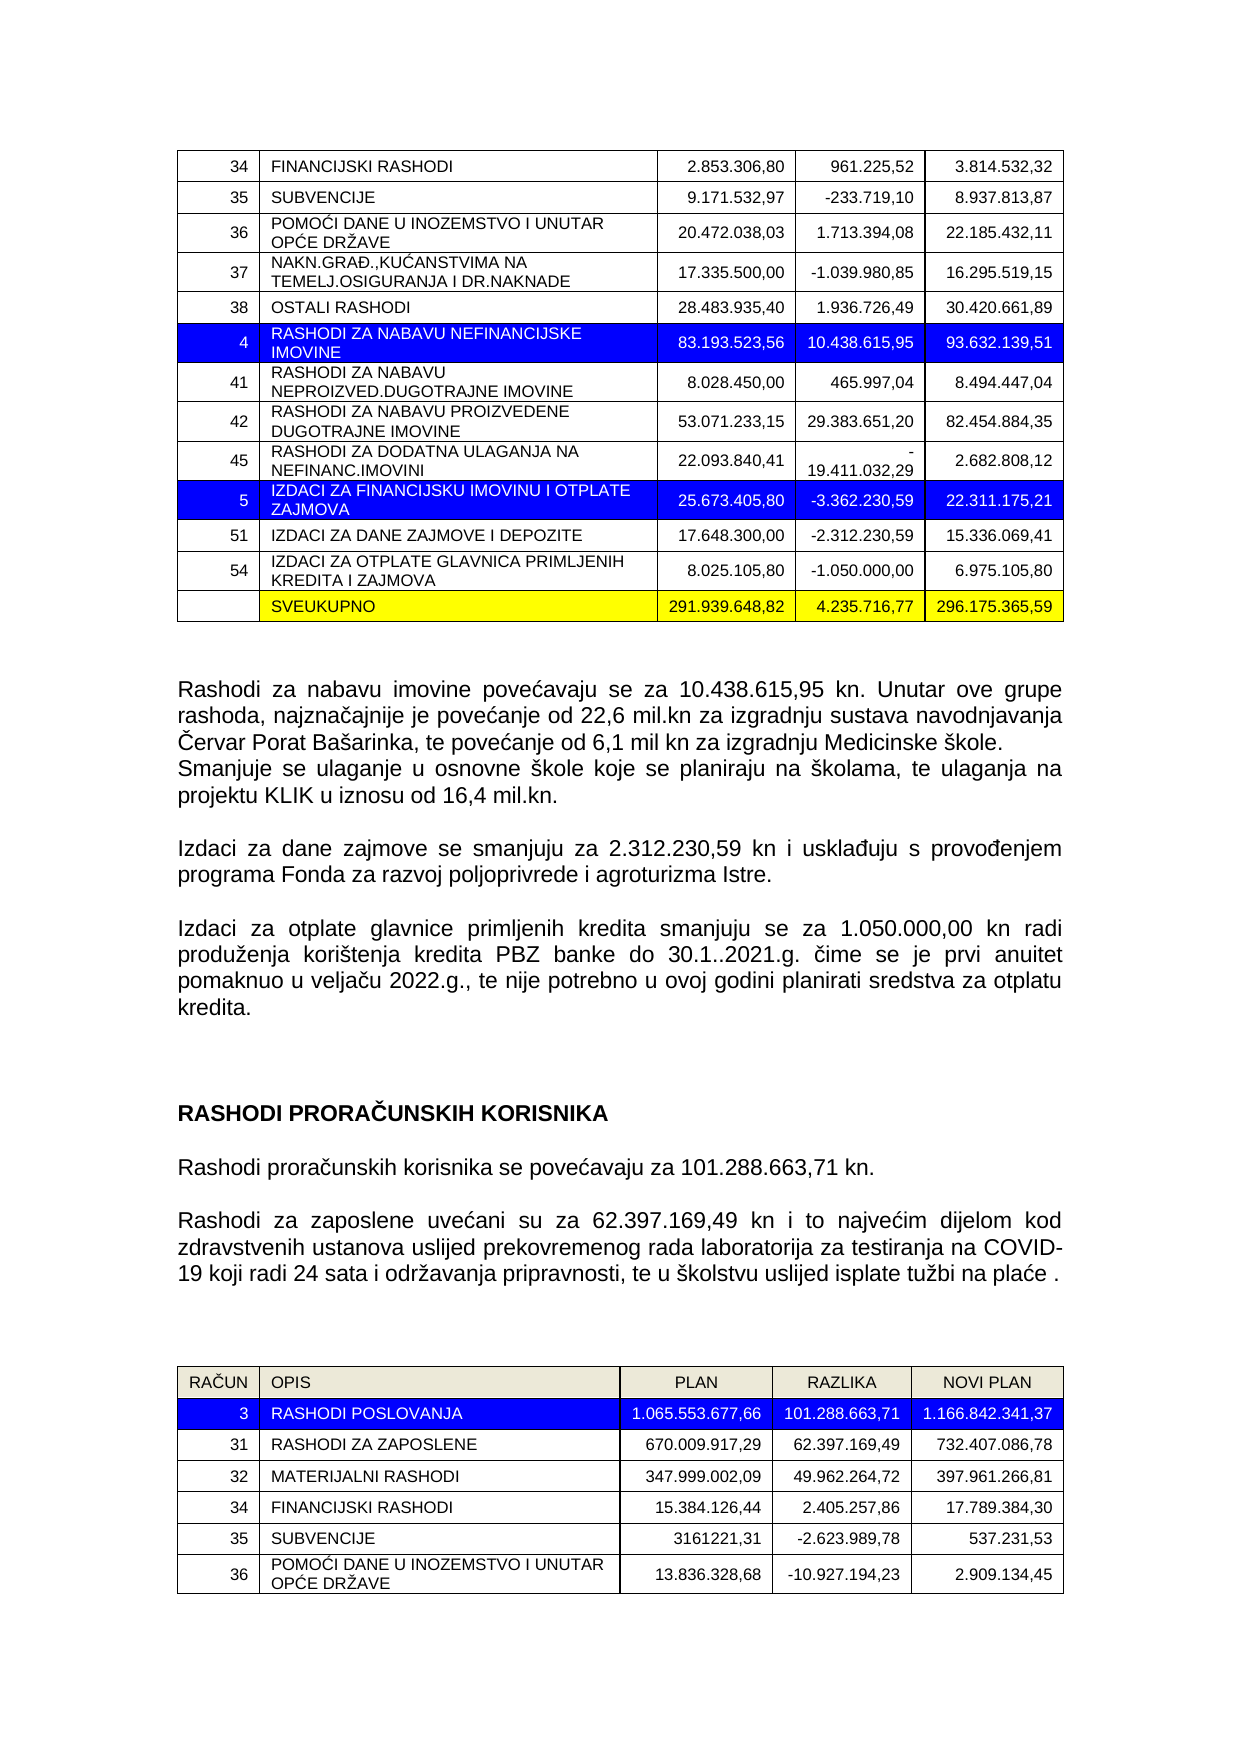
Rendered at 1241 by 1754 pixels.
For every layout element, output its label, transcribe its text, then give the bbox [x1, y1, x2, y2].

table_cell RASHODI ZA ZAPOSLENE [260, 1430, 619, 1460]
table_cell 9.171.532,97 [658, 182, 795, 212]
table_header OPIS [260, 1367, 619, 1397]
table_cell 670.009.917,29 [621, 1430, 772, 1460]
table_cell 4.235.716,77 [796, 591, 924, 621]
table_cell 93.632.139,51 [926, 324, 1063, 362]
table_cell 35 [178, 1524, 259, 1554]
table_header RAZLIKA [773, 1367, 911, 1397]
text Rashodi za nabavu imovine povećavaju se za 10.438.615,95 kn. Unutar ove grupe rashoda, najznačajnije je povećanje od 22,6 mil.kn za izgradnju sustava navodnjavanja Červar Porat Bašarinka, te povećanje od 6,1 mil kn za izgradnju Medicinske škole. [177, 676, 1063, 755]
table_cell 49.962.264,72 [773, 1461, 911, 1491]
table_cell 1.713.394,08 [796, 214, 924, 252]
table_cell 8.494.447,04 [926, 363, 1063, 401]
table_cell -10.927.194,23 [773, 1555, 911, 1593]
table_cell 35 [178, 182, 259, 212]
table_cell 8.028.450,00 [658, 363, 795, 401]
table_cell SVEUKUPNO [260, 591, 657, 621]
table_cell 29.383.651,20 [796, 402, 924, 441]
table_cell RASHODI ZA NABAVU PROIZVEDENE DUGOTRAJNE IMOVINE [260, 402, 657, 441]
table_cell FINANCIJSKI RASHODI [260, 1492, 619, 1522]
table_cell -3.362.230,59 [796, 481, 924, 519]
table_cell 347.999.002,09 [621, 1461, 772, 1491]
table_cell 3 [178, 1399, 259, 1429]
table_cell 1.936.726,49 [796, 292, 924, 322]
table_cell 8.025.105,80 [658, 552, 795, 590]
table_cell RASHODI ZA NABAVU NEPROIZVED.DUGOTRAJNE IMOVINE [260, 363, 657, 401]
table_cell 42 [178, 402, 259, 441]
table_cell 28.483.935,40 [658, 292, 795, 322]
table_cell 10.438.615,95 [796, 324, 924, 362]
table_cell 20.472.038,03 [658, 214, 795, 252]
table_cell POMOĆI DANE U INOZEMSTVO I UNUTAR OPĆE DRŽAVE [260, 214, 657, 252]
text Rashodi proračunskih korisnika se povećavaju za 101.288.663,71 kn. [177, 1154, 1063, 1180]
table_cell -1.039.980,85 [796, 253, 924, 291]
table_header RAČUN [178, 1367, 259, 1397]
table_cell 13.836.328,68 [621, 1555, 772, 1593]
table_cell 17.335.500,00 [658, 253, 795, 291]
table_cell 397.961.266,81 [912, 1461, 1063, 1491]
table_cell 41 [178, 363, 259, 401]
table_cell 34 [178, 151, 259, 181]
table_cell 961.225,52 [796, 151, 924, 181]
table_cell 36 [178, 214, 259, 252]
table_cell 291.939.648,82 [658, 591, 795, 621]
table_cell 3161221,31 [621, 1524, 772, 1554]
table_cell POMOĆI DANE U INOZEMSTVO I UNUTAR OPĆE DRŽAVE [260, 1555, 619, 1593]
text Smanjuje se ulaganje u osnovne škole koje se planiraju na školama, te ulaganja na projektu KLIK u iznosu od 16,4 mil.kn. [177, 755, 1063, 808]
table_cell 15.336.069,41 [926, 520, 1063, 551]
table_cell IZDACI ZA FINANCIJSKU IMOVINU I OTPLATE ZAJMOVA [260, 481, 657, 519]
table_cell 15.384.126,44 [621, 1492, 772, 1522]
table_cell -1.050.000,00 [796, 552, 924, 590]
table_cell -19.411.032,29 [796, 442, 924, 480]
table_cell RASHODI ZA DODATNA ULAGANJA NA NEFINANC.IMOVINI [260, 442, 657, 480]
table_cell 25.673.405,80 [658, 481, 795, 519]
table_cell 2.853.306,80 [658, 151, 795, 181]
table_cell 2.405.257,86 [773, 1492, 911, 1522]
table_cell 5 [178, 481, 259, 519]
table_cell 101.288.663,71 [773, 1399, 911, 1429]
table_cell RASHODI ZA NABAVU NEFINANCIJSKE IMOVINE [260, 324, 657, 362]
table_cell [178, 591, 259, 621]
table_cell 17.648.300,00 [658, 520, 795, 551]
table_cell 296.175.365,59 [926, 591, 1063, 621]
table_cell RASHODI POSLOVANJA [260, 1399, 619, 1429]
table_cell 51 [178, 520, 259, 551]
table_cell 22.093.840,41 [658, 442, 795, 480]
table_cell 4 [178, 324, 259, 362]
table_cell 3.814.532,32 [926, 151, 1063, 181]
table_cell NAKN.GRAĐ.,KUĆANSTVIMA NA TEMELJ.OSIGURANJA I DR.NAKNADE [260, 253, 657, 291]
table_cell -233.719,10 [796, 182, 924, 212]
table_cell 2.682.808,12 [926, 442, 1063, 480]
table_cell 30.420.661,89 [926, 292, 1063, 322]
table_cell 16.295.519,15 [926, 253, 1063, 291]
table_cell 8.937.813,87 [926, 182, 1063, 212]
table_cell 62.397.169,49 [773, 1430, 911, 1460]
table_cell OSTALI RASHODI [260, 292, 657, 322]
table_cell IZDACI ZA OTPLATE GLAVNICA PRIMLJENIH KREDITA I ZAJMOVA [260, 552, 657, 590]
table_cell -2.623.989,78 [773, 1524, 911, 1554]
table_cell 732.407.086,78 [912, 1430, 1063, 1460]
table_cell 82.454.884,35 [926, 402, 1063, 441]
table_cell -2.312.230,59 [796, 520, 924, 551]
table_cell SUBVENCIJE [260, 182, 657, 212]
table_cell IZDACI ZA DANE ZAJMOVE I DEPOZITE [260, 520, 657, 551]
text Rashodi za zaposlene uvećani su za 62.397.169,49 kn i to najvećim dijelom kod zdravstvenih ustanova uslijed prekovremenog rada laboratorija za testiranja na COVID-19 koji radi 24 sata i održavanja pripravnosti, te u školstvu uslijed isplate tužbi na plaće . [177, 1207, 1063, 1286]
table_cell 22.185.432,11 [926, 214, 1063, 252]
table_cell 45 [178, 442, 259, 480]
table_cell 37 [178, 253, 259, 291]
table_cell 36 [178, 1555, 259, 1593]
table_cell 53.071.233,15 [658, 402, 795, 441]
table_cell FINANCIJSKI RASHODI [260, 151, 657, 181]
table_cell MATERIJALNI RASHODI [260, 1461, 619, 1491]
table_header PLAN [621, 1367, 772, 1397]
table_cell 34 [178, 1492, 259, 1522]
text Izdaci za otplate glavnice primljenih kredita smanjuju se za 1.050.000,00 kn radi produženja korištenja kredita PBZ banke do 30.1..2021.g. čime se je prvi anuitet pomaknuo u veljaču 2022.g., te nije potrebno u ovoj godini planirati sredstva za otplatu kredita. [177, 915, 1063, 1020]
table_cell 38 [178, 292, 259, 322]
table_cell 54 [178, 552, 259, 590]
table_cell 2.909.134,45 [912, 1555, 1063, 1593]
table_cell 6.975.105,80 [926, 552, 1063, 590]
text Izdaci za dane zajmove se smanjuju za 2.312.230,59 kn i usklađuju s provođenjem programa Fonda za razvoj poljoprivrede i agroturizma Istre. [177, 835, 1063, 888]
table_header NOVI PLAN [912, 1367, 1063, 1397]
table_cell 465.997,04 [796, 363, 924, 401]
table_cell 1.166.842.341,37 [912, 1399, 1063, 1429]
table_cell SUBVENCIJE [260, 1524, 619, 1554]
table_cell 537.231,53 [912, 1524, 1063, 1554]
table_cell 31 [178, 1430, 259, 1460]
table_cell 1.065.553.677,66 [621, 1399, 772, 1429]
text RASHODI PRORAČUNSKIH KORISNIKA [177, 1100, 1063, 1127]
table_cell 83.193.523,56 [658, 324, 795, 362]
table_cell 22.311.175,21 [926, 481, 1063, 519]
table_cell 17.789.384,30 [912, 1492, 1063, 1522]
table_cell 32 [178, 1461, 259, 1491]
